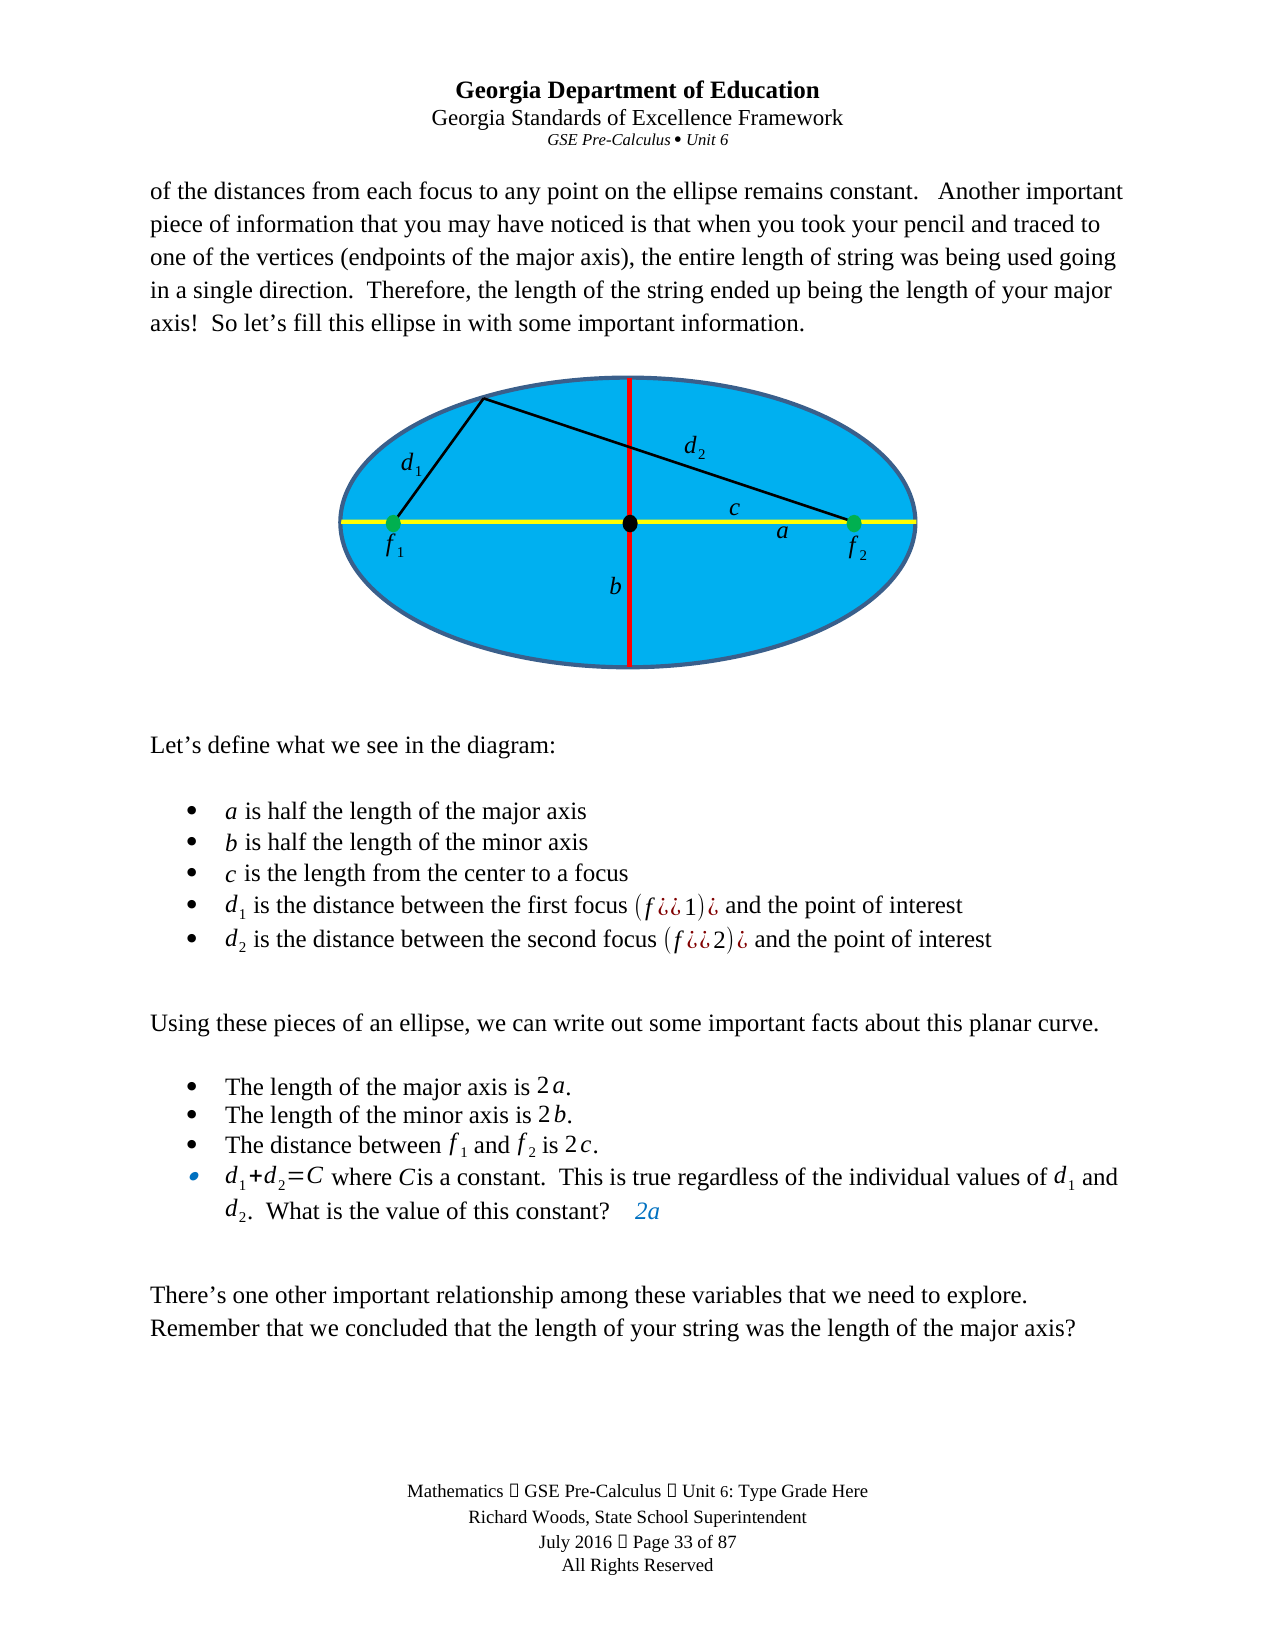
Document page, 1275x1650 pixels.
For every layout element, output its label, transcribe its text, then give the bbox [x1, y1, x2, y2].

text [150, 176, 1125, 337]
list is the length from the center to a focus [187, 858, 1125, 890]
list is half the length of the major axis [187, 796, 1125, 827]
list The length of the minor axis is . [187, 1100, 1125, 1129]
list where is a constant. This is true regardless of the individual values of and . What is the value of this constant? 2a [187, 1160, 1125, 1226]
text Using these pieces of an ellipse, we can write out some important facts about this planar curve. [150, 1008, 1125, 1037]
list The length of the major axis is . [187, 1072, 1125, 1100]
text Let’s define what we see in the diagram: [150, 730, 1125, 759]
list is the distance between the first focus and the point of interest [187, 890, 1125, 923]
list is half the length of the minor axis [187, 827, 1125, 858]
list is the distance between the second focus and the point of interest [187, 923, 1125, 957]
text There’s one other important relationship among these variables that we need to explore. Remember that we concluded that the length of your string was the length of the major axis? [150, 1280, 1125, 1342]
list The distance between and is . [187, 1129, 1125, 1160]
